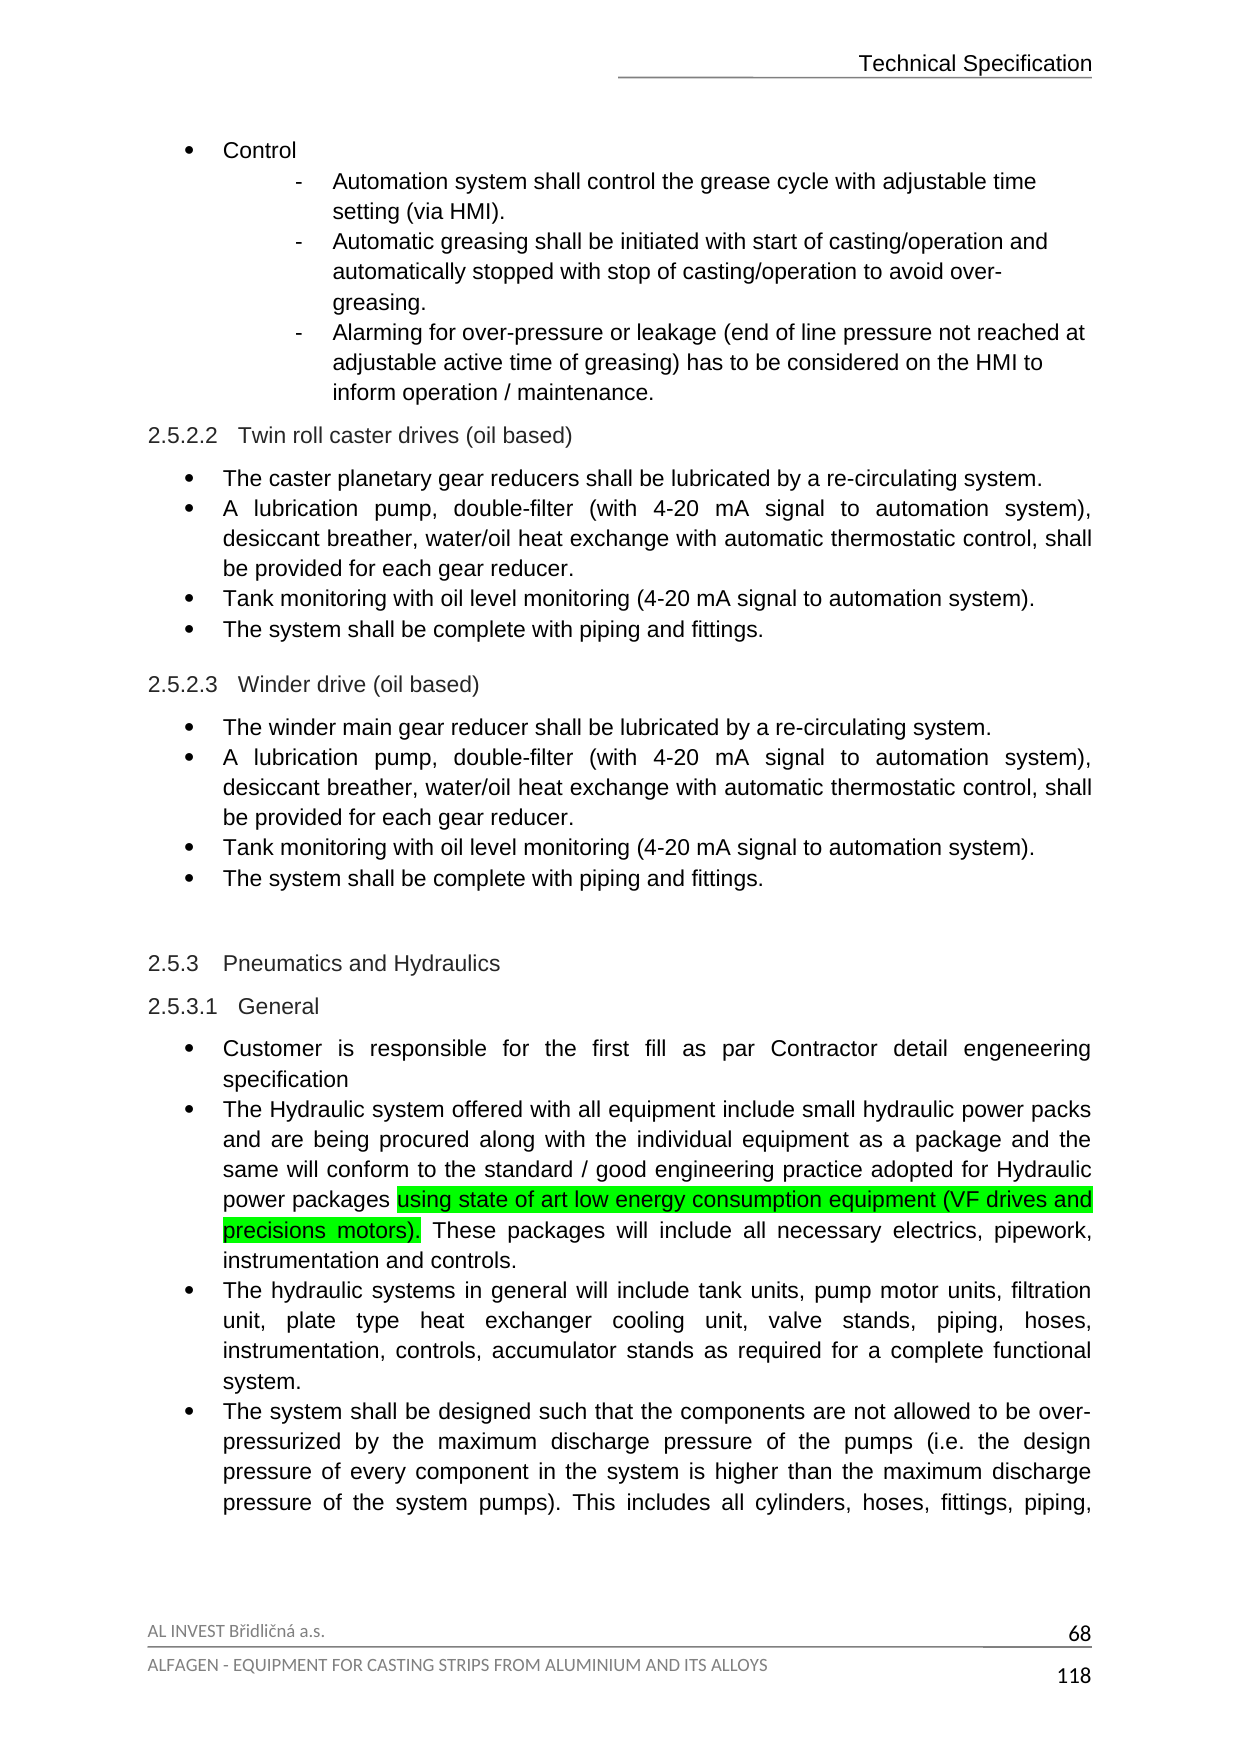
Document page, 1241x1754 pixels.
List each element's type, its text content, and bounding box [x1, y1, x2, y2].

list The winder main gear reducer shall be lubricated by a re-circulating system. [185, 713, 1092, 740]
text Pneumatics and Hydraulics [148, 950, 1092, 976]
list Tank monitoring with oil level monitoring (4-20 mA signal to automation system). [185, 834, 1092, 861]
list Tank monitoring with oil level monitoring (4-20 mA signal to automation system). [185, 585, 1092, 612]
list Winder drive (oil based) [148, 671, 1092, 697]
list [185, 1398, 1092, 1515]
list Control [185, 137, 1092, 164]
list Twin roll caster drives (oil based) [148, 422, 1092, 448]
list The Hydraulic system offered with all equipment include small hydraulic power packs and are being procured along with the individual equipment as a package and the same will conform to the standard / good engineering practice adopted for Hydraulic power packages using state of art low energy consumption equipment (VF drives and precisions motors). These packages will include all necessary electrics, pipework, instrumentation and controls. [185, 1096, 1092, 1273]
list Automation system shall control the grease cycle with adjustable time setting (via HMI). [295, 168, 1092, 224]
list A lubrication pump, double-filter (with 4-20 mA signal to automation system), desiccant breather, water/oil heat exchange with automatic thermostatic control, shall be provided for each gear reducer. [185, 495, 1092, 581]
list Customer is responsible for the first fill as par Contractor detail engeneering specification [185, 1035, 1092, 1092]
list General [148, 993, 1092, 1019]
list The hydraulic systems in general will include tank units, pump motor units, filtration unit, plate type heat exchanger cooling unit, valve stands, piping, hoses, instrumentation, controls, accumulator stands as required for a complete functional system. [185, 1277, 1092, 1394]
list The caster planetary gear reducers shall be lubricated by a re-circulating system. [185, 464, 1092, 491]
list The system shall be complete with piping and fittings. [185, 864, 1092, 891]
list A lubrication pump, double-filter (with 4-20 mA signal to automation system), desiccant breather, water/oil heat exchange with automatic thermostatic control, shall be provided for each gear reducer. [185, 744, 1092, 830]
list The system shall be complete with piping and fittings. [185, 616, 1092, 642]
list Automatic greasing shall be initiated with start of casting/operation and automatically stopped with stop of casting/operation to avoid over-greasing. [295, 228, 1092, 315]
list Alarming for over-pressure or leakage (end of line pressure not reached at adjustable active time of greasing) has to be considered on the HMI to inform operation / maintenance. [295, 319, 1092, 405]
